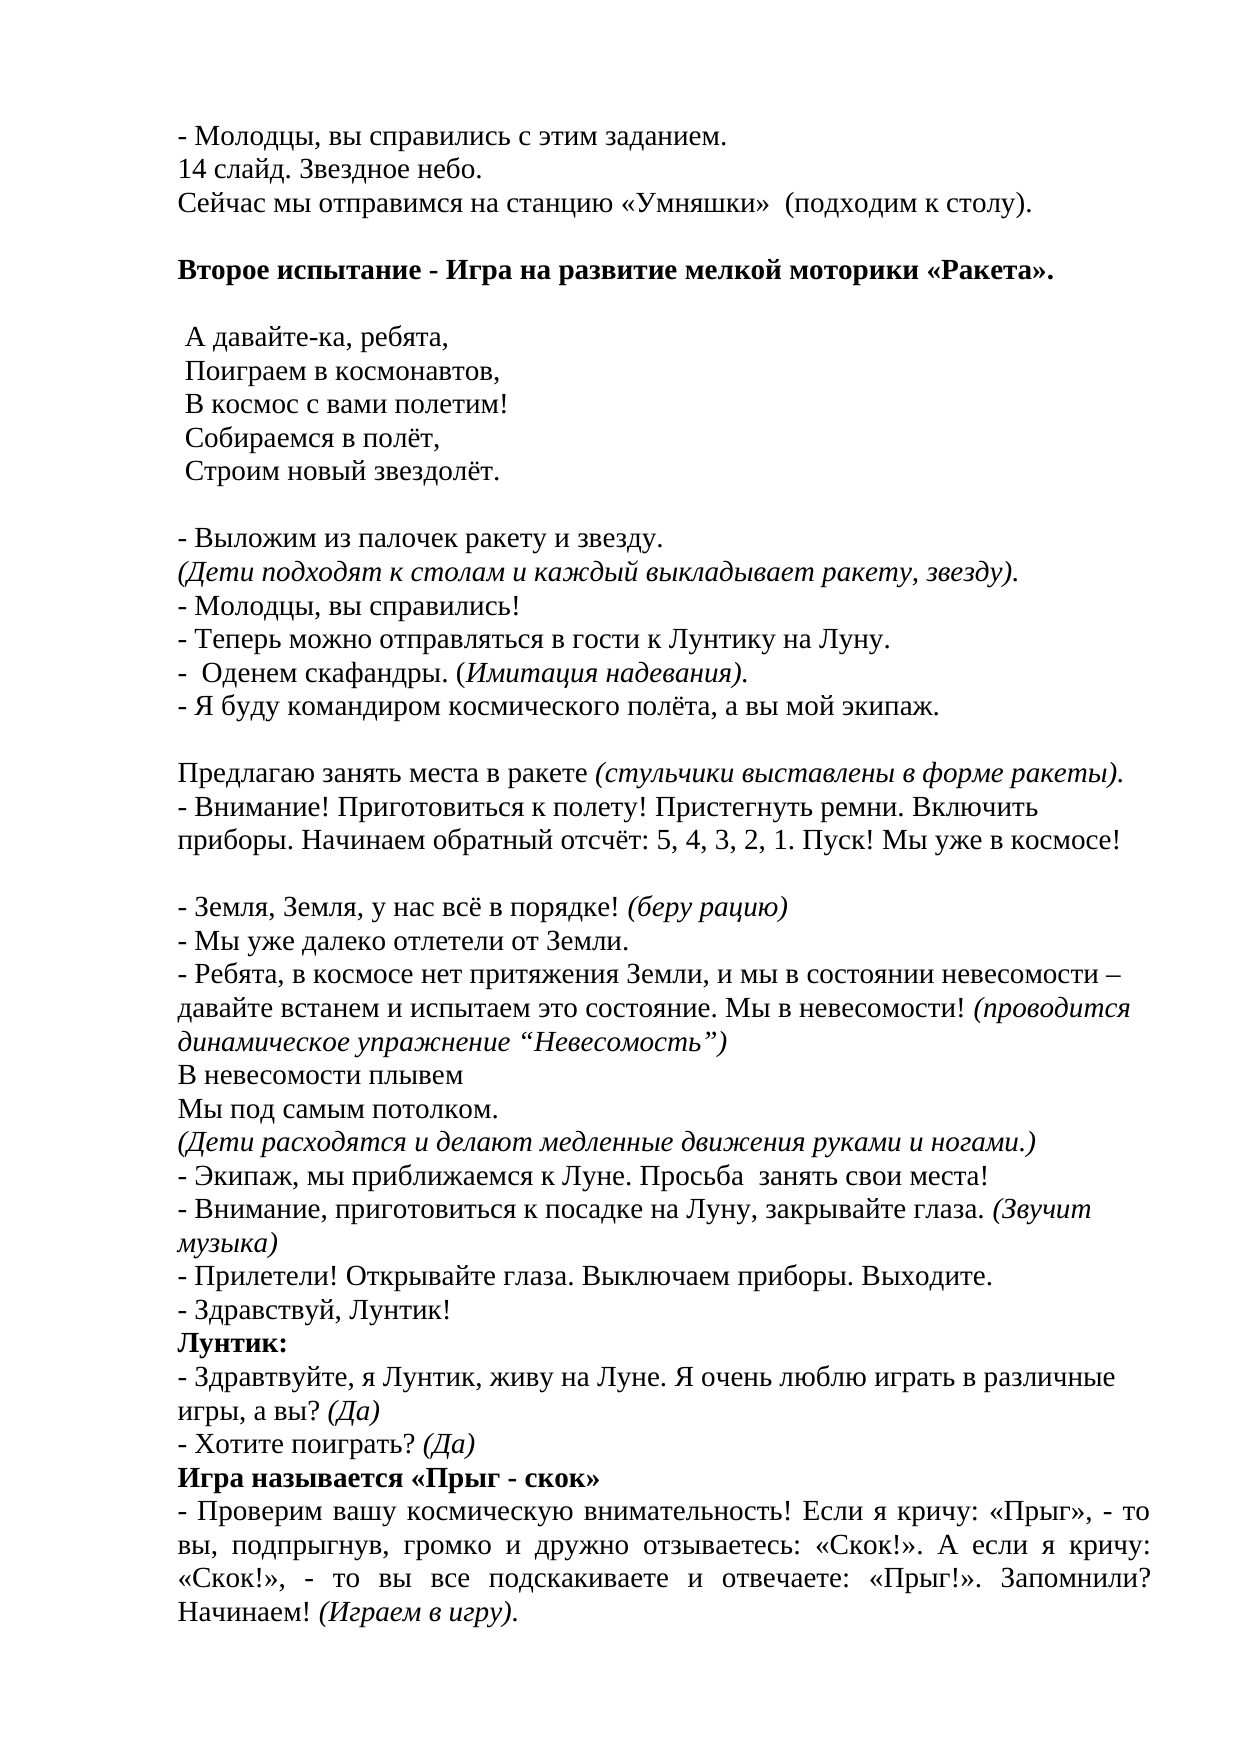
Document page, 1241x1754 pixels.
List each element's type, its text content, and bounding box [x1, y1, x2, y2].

text - Земля, Земля, у нас всё в порядке! (беру рацию) [177, 889, 1152, 923]
text (Дети подходят к столам и каждый выкладывает ракету, звезду). [177, 554, 1152, 588]
text - Мы уже далеко отлетели от Земли. [177, 923, 1152, 957]
text - Прилетели! Открывайте глаза. Выключаем приборы. Выходите. [177, 1258, 1152, 1292]
text (Дети расходятся и делают медленные движения руками и ногами.) [177, 1124, 1152, 1158]
text - Теперь можно отправляться в гости к Лунтику на Луну. [177, 621, 1152, 655]
text Второе испытание - Игра на развитие мелкой моторики «Ракета». [177, 252, 1152, 286]
text - Здравствуй, Лунтик! [177, 1292, 1152, 1326]
text - Внимание! Приготовиться к полету! Пристегнуть ремни. Включить приборы. Начинаем обратный отсчёт: 5, 4, 3, 2, 1. Пуск! Мы уже в космосе! [177, 789, 1152, 856]
text - Оденем скафандры. (Имитация надевания). [177, 655, 1152, 688]
text Лунтик: [177, 1326, 1152, 1359]
text - Проверим вашу космическую внимательность! Если я кричу: «Прыг», - то вы, подпрыгнув, громко и дружно отзываетесь: «Скок!». А если я кричу: «Скок!», - то вы все подскакиваете и отвечаете: «Прыг!». Запомнили? Начинаем! (Играем в игру). [177, 1493, 1152, 1627]
text 14 слайд. Звездное небо. [177, 152, 1152, 185]
text - Внимание, приготовиться к посадке на Луну, закрывайте глаза. (Звучит музыка) [177, 1191, 1152, 1258]
text В невесомости плывем [177, 1057, 1152, 1091]
text А давайте-ка, ребята, [177, 319, 1152, 353]
text Сейчас мы отправимся на станцию «Умняшки» (подходим к столу). [177, 185, 1152, 219]
text - Я буду командиром космического полёта, а вы мой экипаж. [177, 688, 1152, 722]
text - Экипаж, мы приближаемся к Луне. Просьба занять свои места! [177, 1158, 1152, 1191]
text - Хотите поиграть? (Да) [177, 1426, 1152, 1460]
text Поиграем в космонавтов, [177, 353, 1152, 386]
text Предлагаю занять места в ракете (стульчики выставлены в форме ракеты). [177, 755, 1152, 789]
text Игра называется «Прыг - скок» [177, 1460, 1152, 1493]
text - Молодцы, вы справились с этим заданием. [177, 118, 1152, 152]
text Строим новый звездолёт. [177, 453, 1152, 487]
text - Ребята, в космосе нет притяжения Земли, и мы в состоянии невесомости – давайте встанем и испытаем это состояние. Мы в невесомости! (проводится динамическое упражнение “Невесомость”) [177, 957, 1152, 1057]
text Мы под самым потолком. [177, 1091, 1152, 1124]
text - Здравтвуйте, я Лунтик, живу на Луне. Я очень люблю играть в различные игры, а вы? (Да) [177, 1359, 1152, 1426]
text В космос с вами полетим! [177, 386, 1152, 420]
text Собираемся в полёт, [177, 420, 1152, 453]
text - Выложим из палочек ракету и звезду. [177, 521, 1152, 554]
text - Молодцы, вы справились! [177, 588, 1152, 621]
